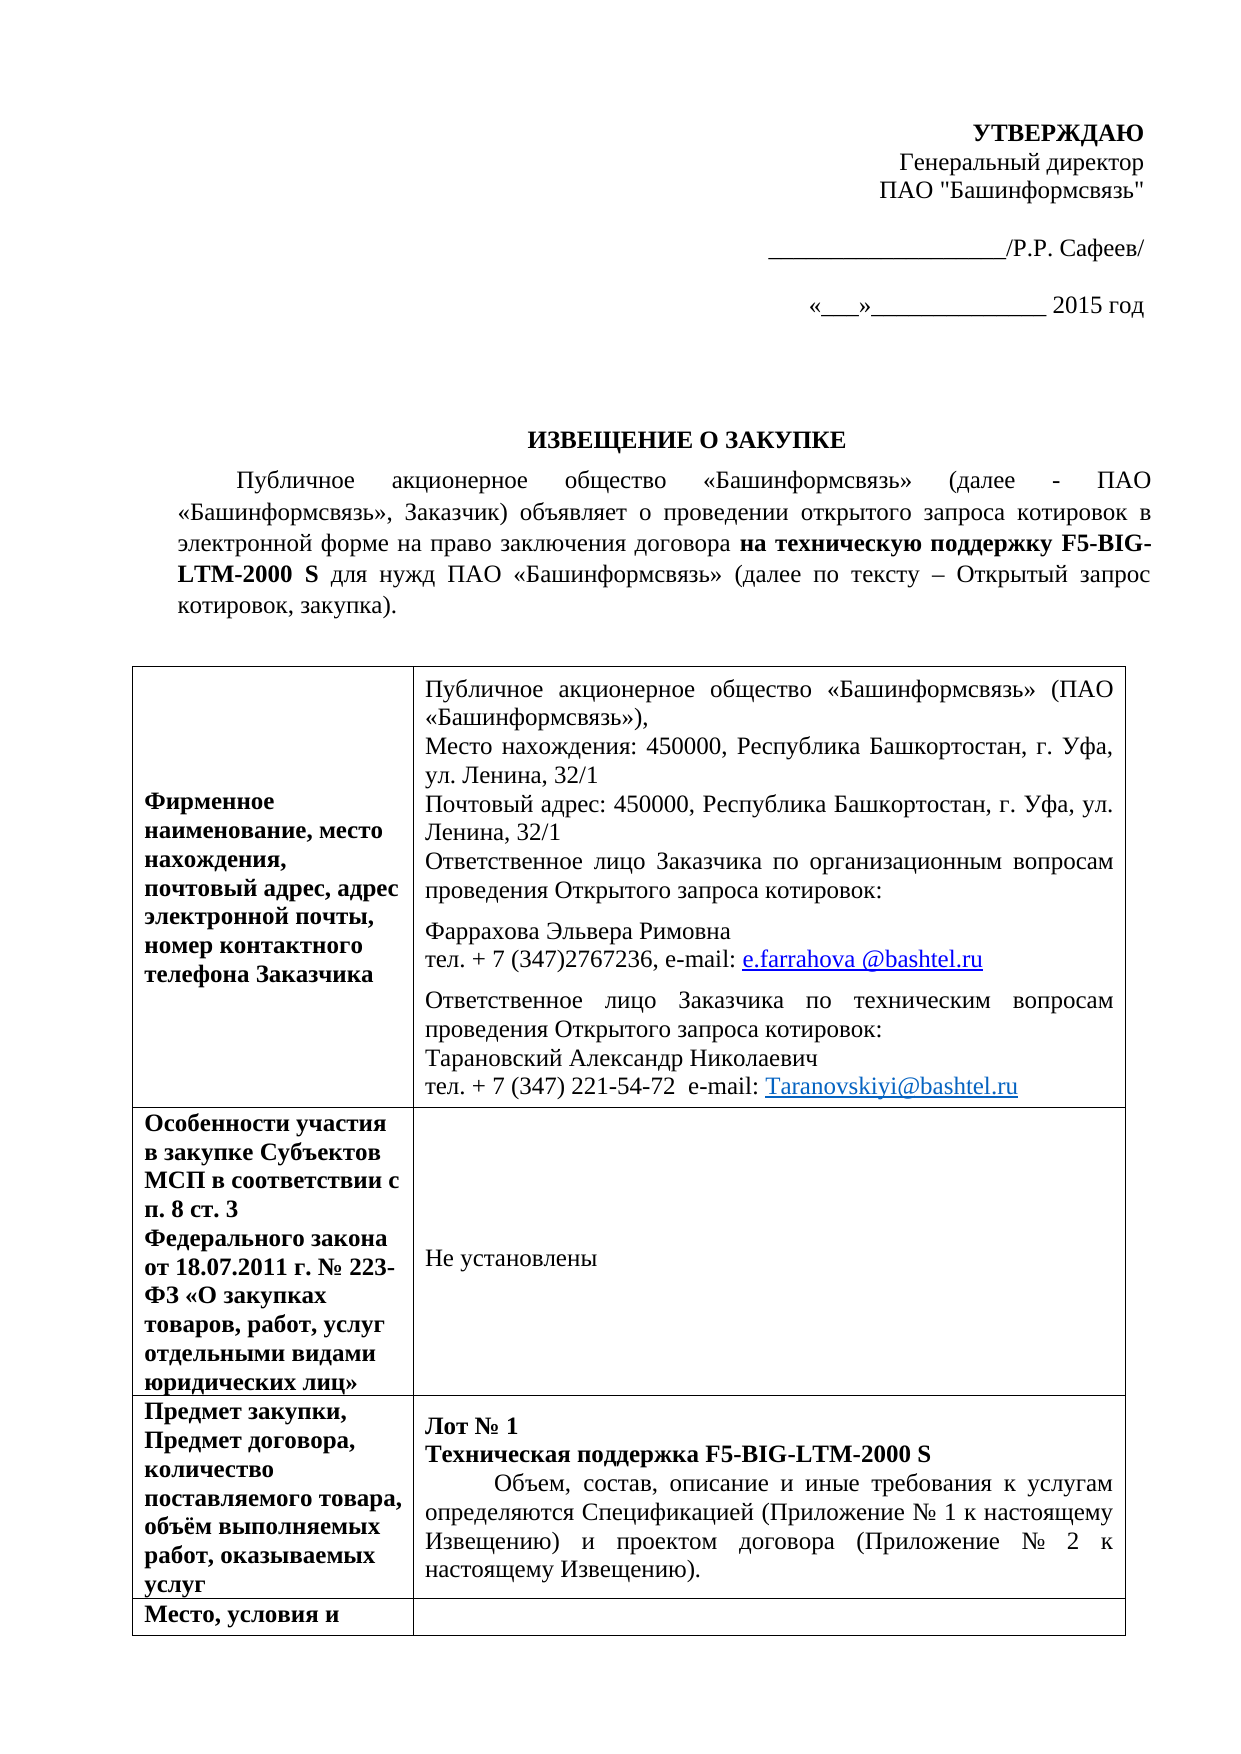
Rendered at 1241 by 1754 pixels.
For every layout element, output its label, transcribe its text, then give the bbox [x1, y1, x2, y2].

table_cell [414, 1599, 1125, 1635]
table_header УТВЕРЖДАЮ Генеральный директор ПАО "Башинформсвязь" ___________________/Р.Р. Сафеев/ «___»______________ 2015 год [166, 118, 1155, 338]
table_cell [133, 1599, 413, 1635]
table_header Публичное акционерное общество «Башинформсвязь» (ПАО «Башинформсвязь»), Место нахождения: 450000, Республика Башкортостан, г. Уфа, ул. Ленина, 32/1 Почтовый адрес: 450000, Республика Башкортостан, г. Уфа, ул. Ленина, 32/1 Ответственное лицо Заказчика по организационным вопросам проведения Открытого запроса котировок: Фаррахова Эльвера Римовна тел. + 7 (347)2767236, e-mail: e.farrahova @bashtel.ru Ответственное лицо Заказчика по техническим вопросам проведения Открытого запроса котировок: Тарановский Александр Николаевич тел. + 7 (347) 221-54-72 e-mail: Taranovskiyi@bashtel.ru [414, 667, 1125, 1107]
table_header Фирменное наименование, место нахождения, почтовый адрес, адрес электронной почты, номер контактного телефона Заказчика [133, 667, 413, 1107]
table_cell Предмет закупки, Предмет договора, количество поставляемого товара, объём выполняемых работ, оказываемых услуг [133, 1396, 413, 1598]
text Публичное акционерное общество «Башинформсвязь» (далее - ПАО «Башинформсвязь», Заказчик) объявляет о проведении открытого запроса котировок в электронной форме на право заключения договора на техническую поддержку F5-BIG-LTM-2000 S для нужд ПАО «Башинформсвязь» (далее по тексту – Открытый запрос котировок, закупка). [177, 466, 1152, 618]
table_cell Не установлены [414, 1108, 1125, 1395]
table_cell Лот № 1 Техническая поддержка F5-BIG-LTM-2000 S Объем, состав, описание и иные требования к услугам определяются Спецификацией (Приложение № 1 к настоящему Извещению) и проектом договора (Приложение № 2 к настоящему Извещению). [414, 1396, 1125, 1598]
table_cell Особенности участия в закупке Субъектов МСП в соответствии с п. 8 ст. 3 Федерального закона от 18.07.2011 г. № 223-ФЗ «О закупках товаров, работ, услуг отдельными видами юридических лиц» [133, 1108, 413, 1395]
text ИЗВЕЩЕНИЕ О ЗАКУПКЕ [222, 425, 1152, 453]
